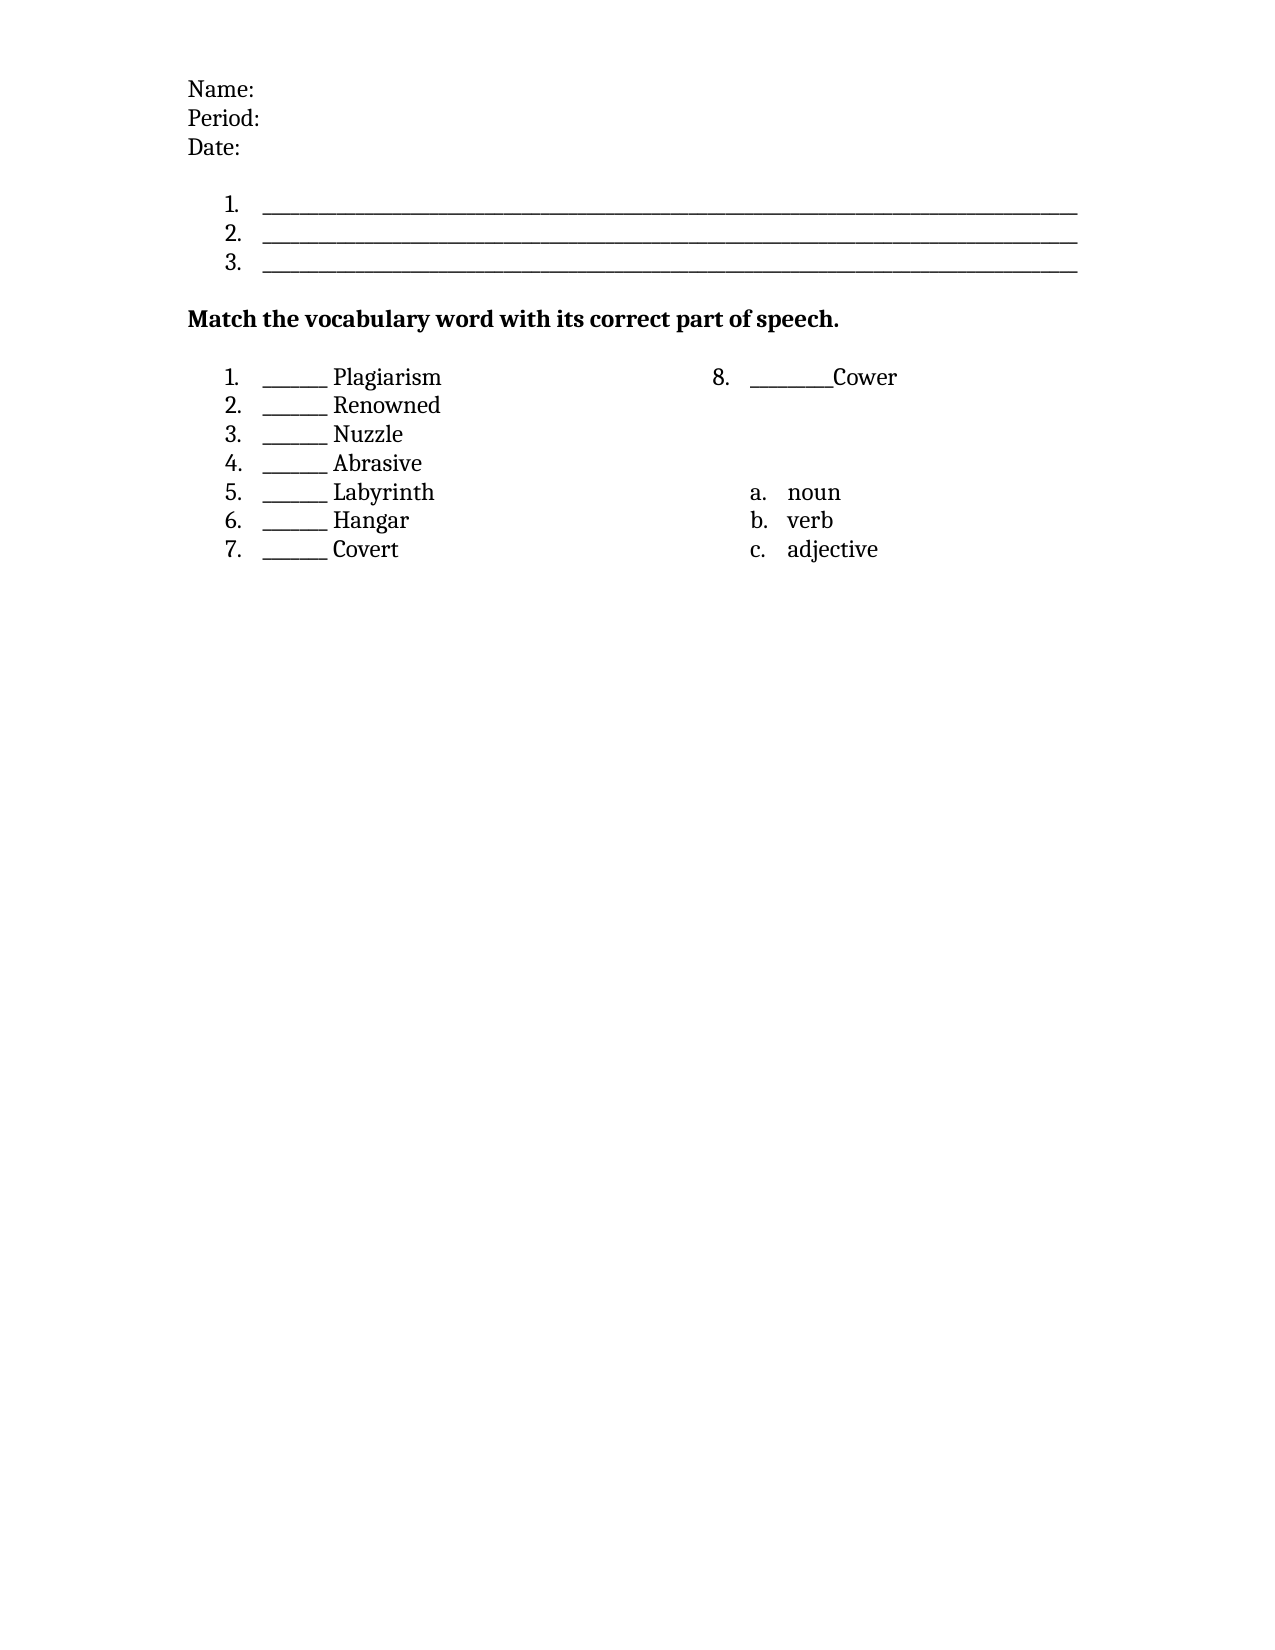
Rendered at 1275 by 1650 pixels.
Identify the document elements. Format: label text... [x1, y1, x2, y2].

list _________Cower [712, 362, 1087, 391]
list noun [750, 477, 1087, 506]
list ________________________________________________________________________________________ [225, 219, 1087, 247]
list _______ Labyrinth [225, 477, 600, 506]
list verb [750, 506, 1087, 535]
list adjective [750, 535, 1087, 564]
list _______ Plagiarism [225, 362, 600, 391]
list _______ Hangar [225, 506, 600, 535]
list _______ Abrasive [225, 449, 600, 477]
list ________________________________________________________________________________________ [225, 190, 1087, 219]
list ________________________________________________________________________________________ [225, 247, 1087, 276]
list _______ Nuzzle [225, 420, 600, 449]
list _______ Covert [225, 535, 600, 564]
list _______ Renowned [225, 391, 600, 420]
text Match the vocabulary word with its correct part of speech. [187, 305, 1087, 334]
